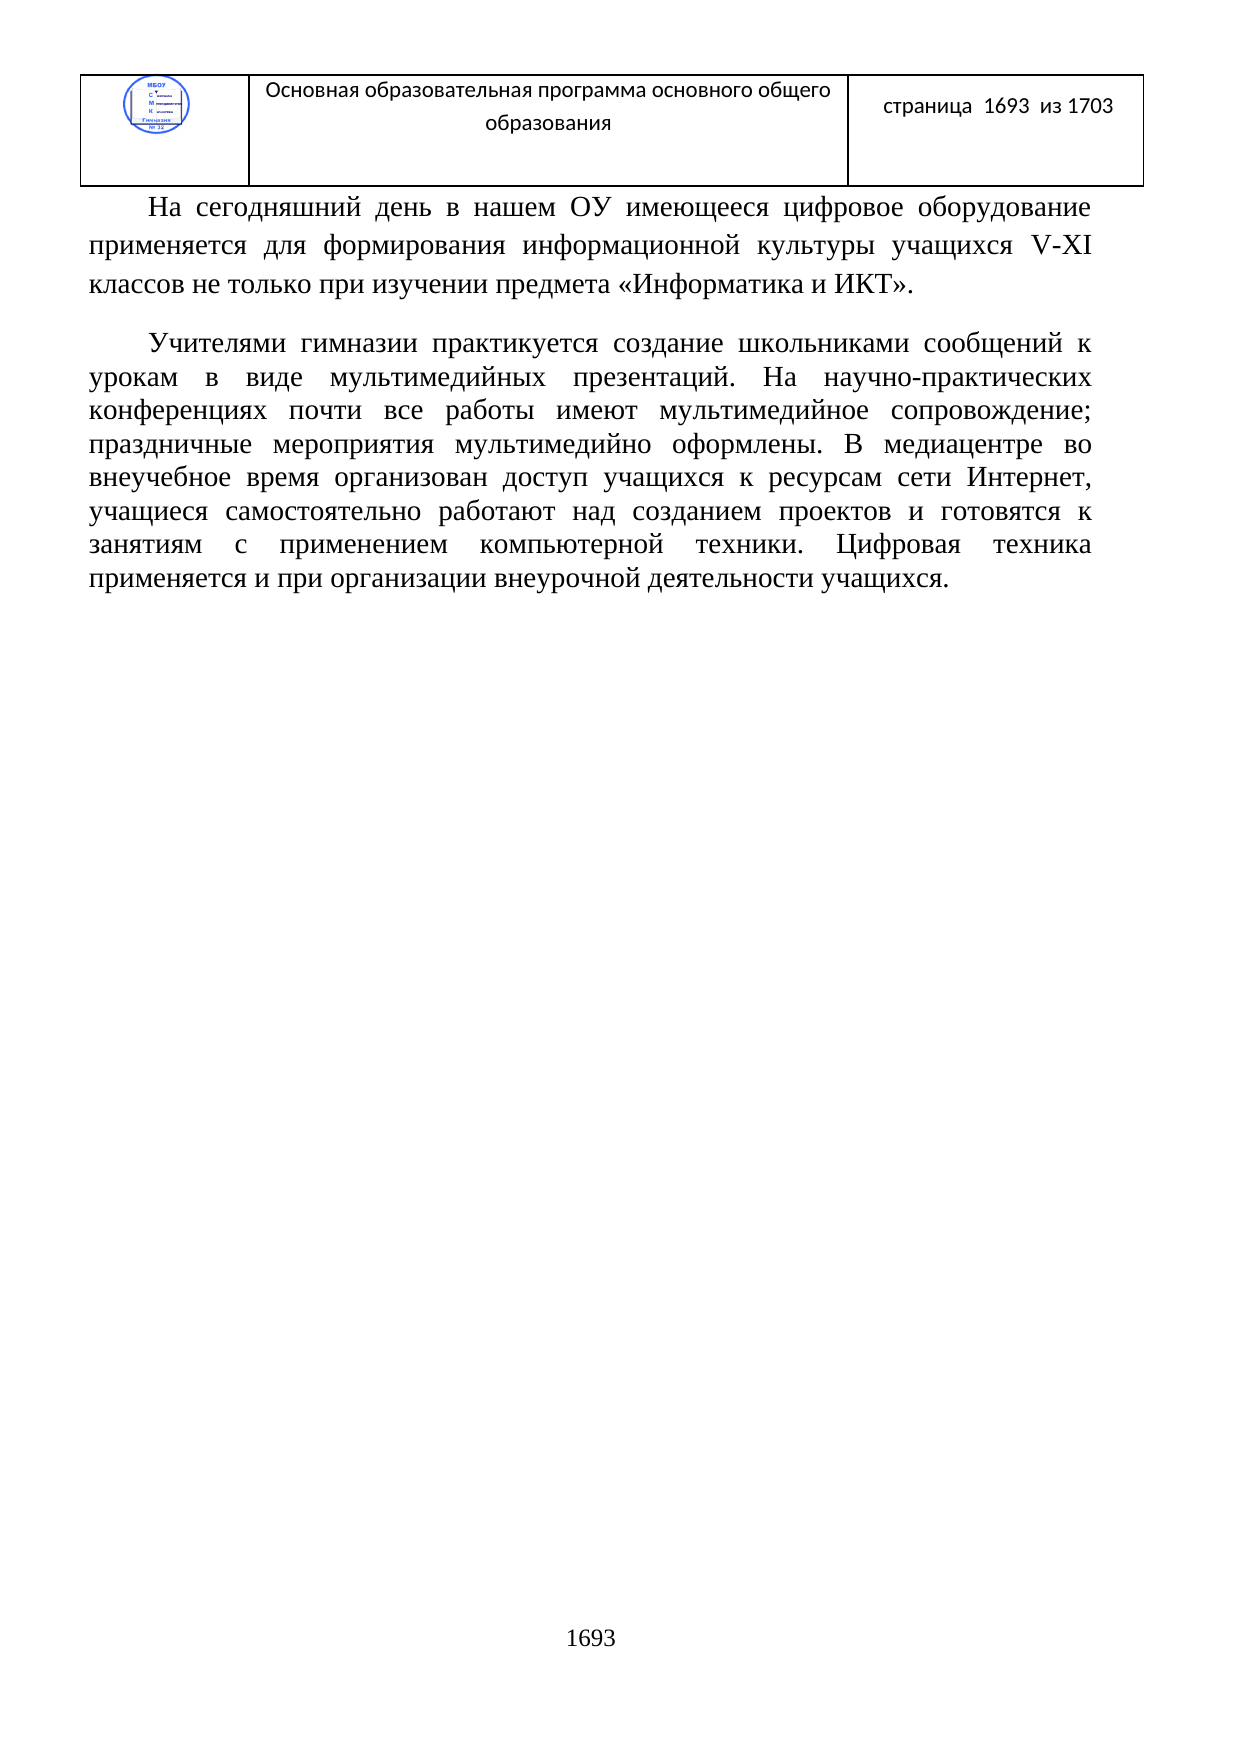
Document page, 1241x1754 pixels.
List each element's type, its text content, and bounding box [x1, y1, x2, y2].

text Учителями гимназии практикуется создание школьниками сообщений к урокам в виде мультимедийных презентаций. На научно-практических конференциях почти все работы имеют мультимедийное сопровождение; праздничные мероприятия мультимедийно оформлены. В медиацентре во внеучебное время организован доступ учащихся к ресурсам сети Интернет, учащиеся самостоятельно работают над созданием проектов и готовятся к занятиям с применением компьютерной техники. Цифровая техника применяется и при организации внеурочной деятельности учащихся. [89, 325, 1092, 594]
picture [122, 76, 191, 135]
text На сегодняшний день в нашем ОУ имеющееся цифровое оборудование применяется для формирования информационной культуры учащихся V-XI классов не только при изучении предмета «Информатика и ИКТ». [89, 189, 1092, 299]
